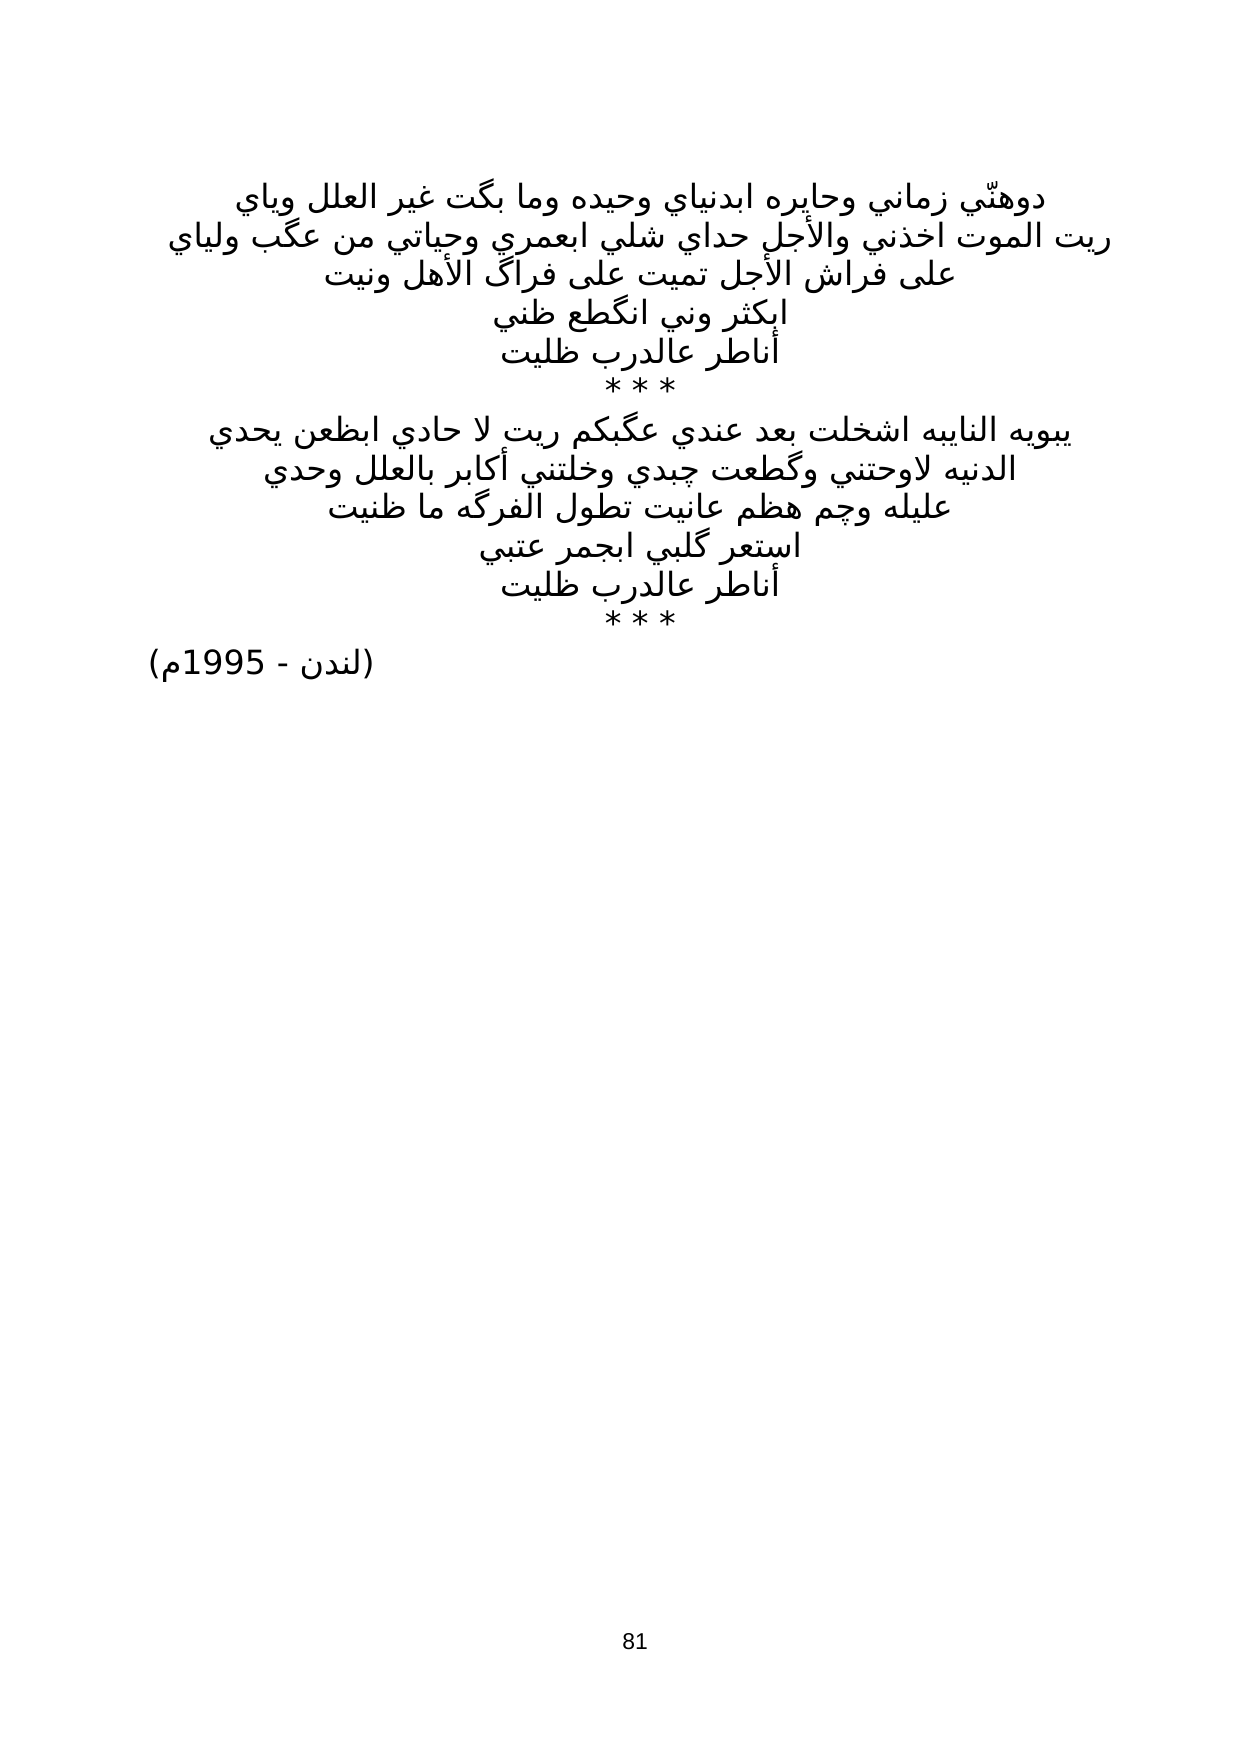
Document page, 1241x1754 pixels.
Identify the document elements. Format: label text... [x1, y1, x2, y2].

text * * * [148, 604, 1122, 643]
text استعر گلبي ابجمر عتبي [148, 527, 1122, 566]
text الدنيه لاوحتني وگطعت چبدي وخلتني أكابر بالعلل وحدي [148, 449, 1122, 488]
text دوهنّي زماني وحايره ابدنياي وحيده وما بگت غير العلل وياي [148, 177, 1122, 216]
text أناطر عالدرب ظليت [148, 566, 1122, 604]
text ابكثر وني انگطع ظني [148, 294, 1122, 333]
text (لندن - 1995م) [148, 643, 1122, 682]
text على فراش الأجل تميت على فراگ الأهل ونيت [148, 255, 1122, 294]
text عليله وچم هظم عانيت تطول الفرگه ما ظنيت [148, 488, 1122, 527]
text يبويه النايبه اشخلت بعد عندي عگبكم ريت لا حادي ابظعن يحدي [148, 410, 1122, 449]
text ريت الموت اخذني والأجل حداي شلي ابعمري وحياتي من عگب ولياي [148, 216, 1122, 255]
text أناطر عالدرب ظليت [148, 333, 1122, 371]
text * * * [148, 371, 1122, 410]
